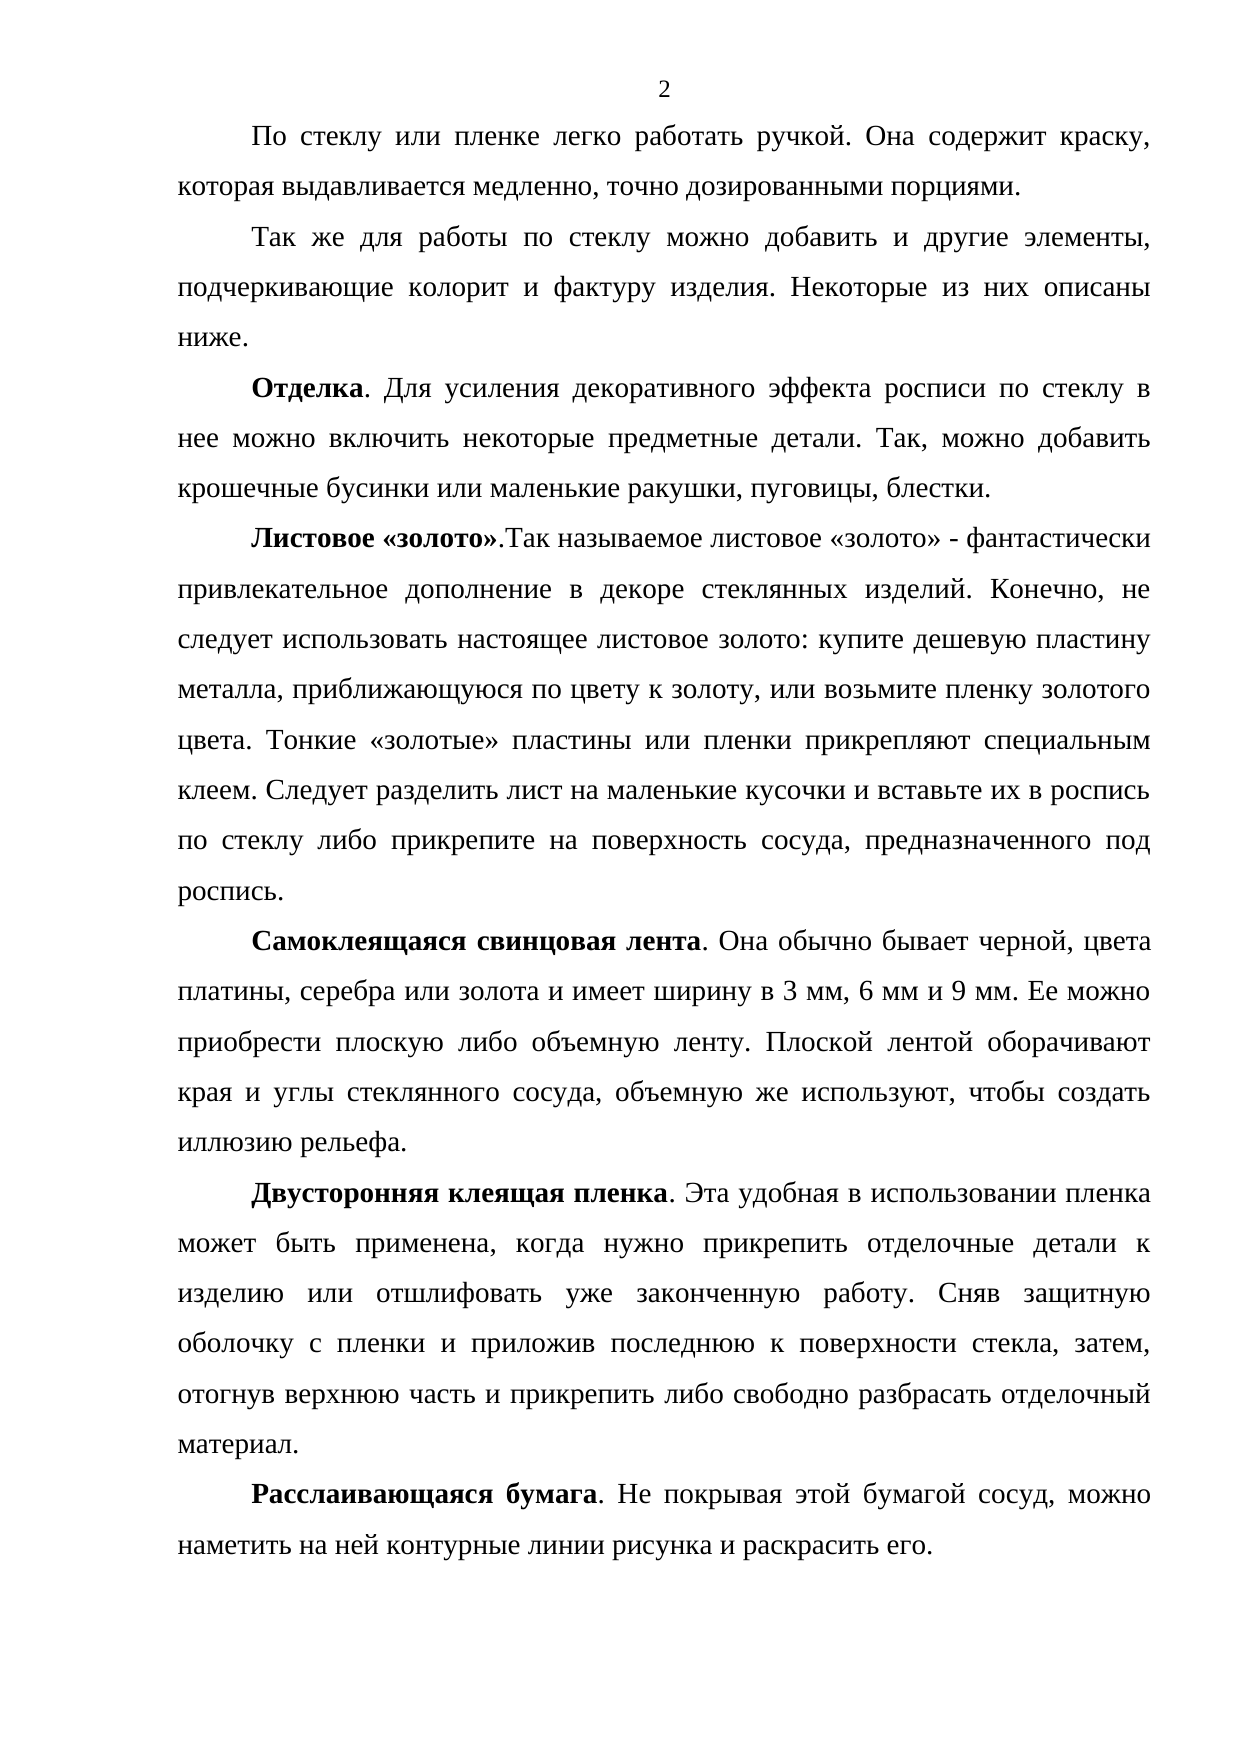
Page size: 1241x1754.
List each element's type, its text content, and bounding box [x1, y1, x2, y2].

text Самоклеящаяся свинцовая лента. Она обычно бывает черной, цвета платины, серебра или золота и имеет ширину в , и . Ее можно приобрести плоскую либо объемную ленту. Плоской лентой оборачивают края и углы стеклянного сосуда, объемную же используют, чтобы создать иллюзию рельефа. [177, 923, 1152, 1158]
text Расслаивающаяся бумага. Не покрывая этой бумагой сосуд, можно наметить на ней контурные линии рисунка и раскрасить его. [177, 1477, 1152, 1560]
text Отделка. Для усиления декоративного эффекта росписи по стеклу в нее можно включить некоторые предметные детали. Так, можно добавить крошечные бусинки или маленькие ракушки, пуговицы, блестки. [177, 370, 1152, 504]
text Двусторонняя клеящая пленка. Эта удобная в использовании пленка может быть применена, когда нужно прикрепить отделочные детали к изделию или отшлифовать уже законченную работу. Сняв защитную оболочку с пленки и приложив последнюю к поверхности стекла, затем, отогнув верхнюю часть и прикрепить либо свободно разбрасать отделочный материал. [177, 1175, 1152, 1460]
text Так же для работы по стеклу можно добавить и другие элементы, подчеркивающие колорит и фактуру изделия. Некоторые из них описаны ниже. [177, 219, 1152, 353]
text Листовое «золото».Так называемое листовое «золото» - фантастически привлекательное дополнение в декоре стеклянных изделий. Конечно, не следует использовать настоящее листовое золото: купите дешевую пластину металла, приближающуюся по цвету к золоту, или возьмите пленку золотого цвета. Тонкие «золотые» пластины или пленки прикрепляют специальным клеем. Следует разделить лист на маленькие кусочки и вставьте их в роспись по стеклу либо прикрепите на поверхность сосуда, предназначенного под роспись. [177, 521, 1152, 906]
text По стеклу или пленке легко работать ручкой. Она содержит краску, которая выдавливается медленно, точно дозированными порциями. [177, 118, 1152, 202]
